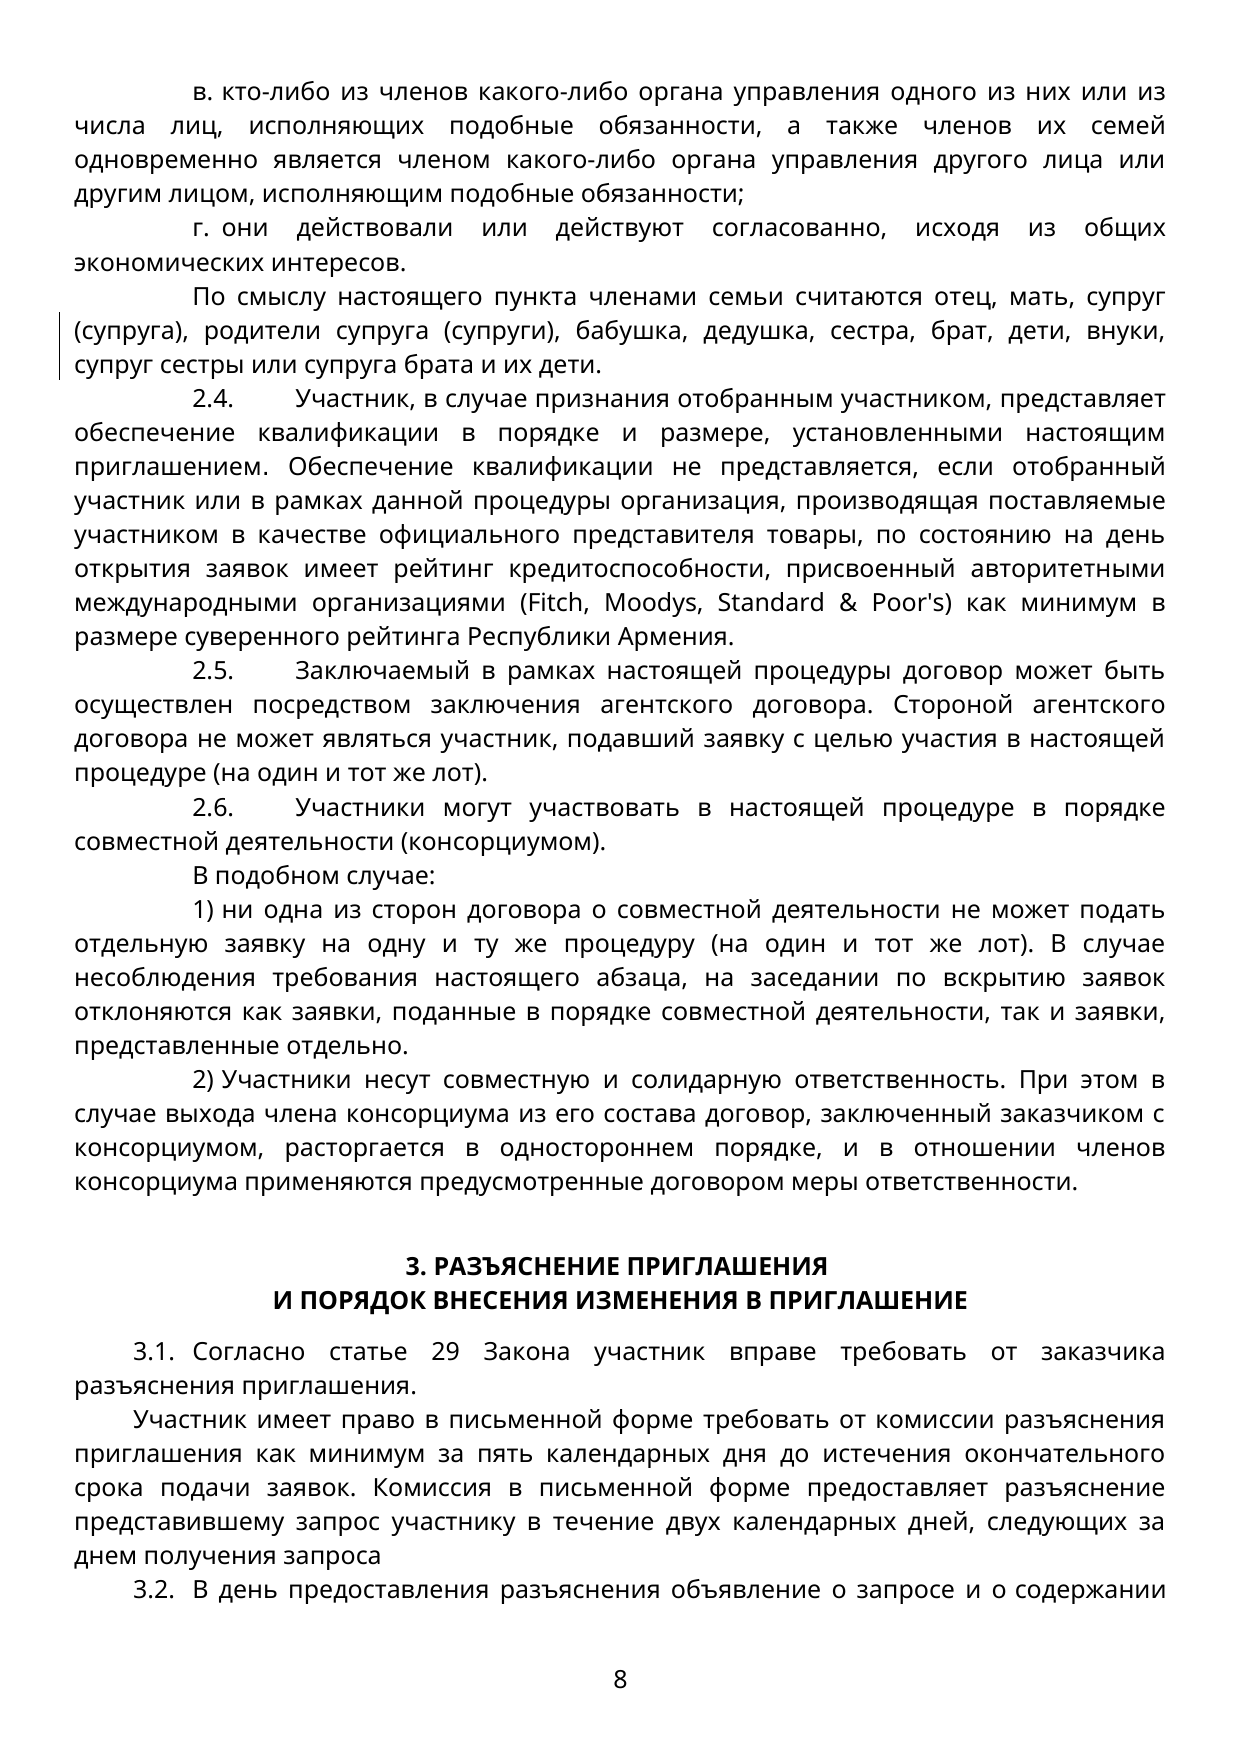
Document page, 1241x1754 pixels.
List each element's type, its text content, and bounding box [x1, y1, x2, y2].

text 2) Участники несут совместную и солидарную ответственность. При этом в случае выхода члена консорциума из его состава договор, заключенный заказчиком с консорциумом, расторгается в одностороннем порядке, и в отношении членов консорциума применяются предусмотренные договором меры ответственности. [74, 1062, 1167, 1198]
text 2.4. Участник, в случае признания отобранным участником, представляет обеспечение квалификации в порядке и размере, установленными настоящим приглашением. Обеспечение квалификации не представляется, если отобранный участник или в рамках данной процедуры организация, производящая поставляемые участником в качестве официального представителя товары, по состоянию на день открытия заявок имеет рейтинг кредитоспособности, присвоенный авторитетными международными организациями (Fitch, Moodys, Standard & Poor's) как минимум в размере суверенного рейтинга Республики Армения. [74, 380, 1167, 653]
text 2.6. Участники могут участвовать в настоящей процедуре в порядке совместной деятельности (консорциумом). [74, 789, 1167, 857]
text В подобном случае: [74, 857, 1167, 891]
text 3. РАЗЪЯСНЕНИЕ ПРИГЛАШЕНИЯ И ПОРЯДОК ВНЕСЕНИЯ ИЗМЕНЕНИЯ В ПРИГЛАШЕНИЕ [74, 1249, 1167, 1317]
text 1) ни одна из сторон договора о совместной деятельности не может подать отдельную заявку на одну и ту же процедуру (на один и тот же лот). В случае несоблюдения требования настоящего абзаца, на заседании по вскрытию заявок отклоняются как заявки, поданные в порядке совместной деятельности, так и заявки, представленные отдельно. [74, 891, 1167, 1062]
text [74, 1572, 1167, 1606]
text По смыслу настоящего пункта членами семьи считаются отец, мать, супруг (супруга), родители супруга (супруги), бабушка, дедушка, сестра, брат, дети, внуки,супруг сестры или супруга брата и их дети. [74, 278, 1167, 380]
text 3.1. Согласно статье 29 Закона участник вправе требовать от заказчика разъяснения приглашения. [74, 1333, 1167, 1402]
text г. они действовали или действуют согласованно, исходя из общих экономических интересов. [74, 210, 1167, 278]
text 2.5. Заключаемый в рамках настоящей процедуры договор может быть осуществлен посредством заключения агентского договора. Стороной агентского договора не может являться участник, подавший заявку с целью участия в настоящей процедуре (на один и тот же лот). [74, 653, 1167, 789]
text Участник имеет право в письменной форме требовать от комиссии разъяснения приглашения как минимум за пять календарных дня до истечения окончательного срока подачи заявок. Комиссия в письменной форме предоставляет разъяснение представившему запрос участнику в течение двух календарных дней, следующих за днем получения запроса [74, 1402, 1167, 1572]
text в. кто-либо из членов какого-либо органа управления одного из них или из числа лиц, исполняющих подобные обязанности, а также членов их семей одновременно является членом какого-либо органа управления другого лица или другим лицом, исполняющим подобные обязанности; [74, 74, 1167, 210]
